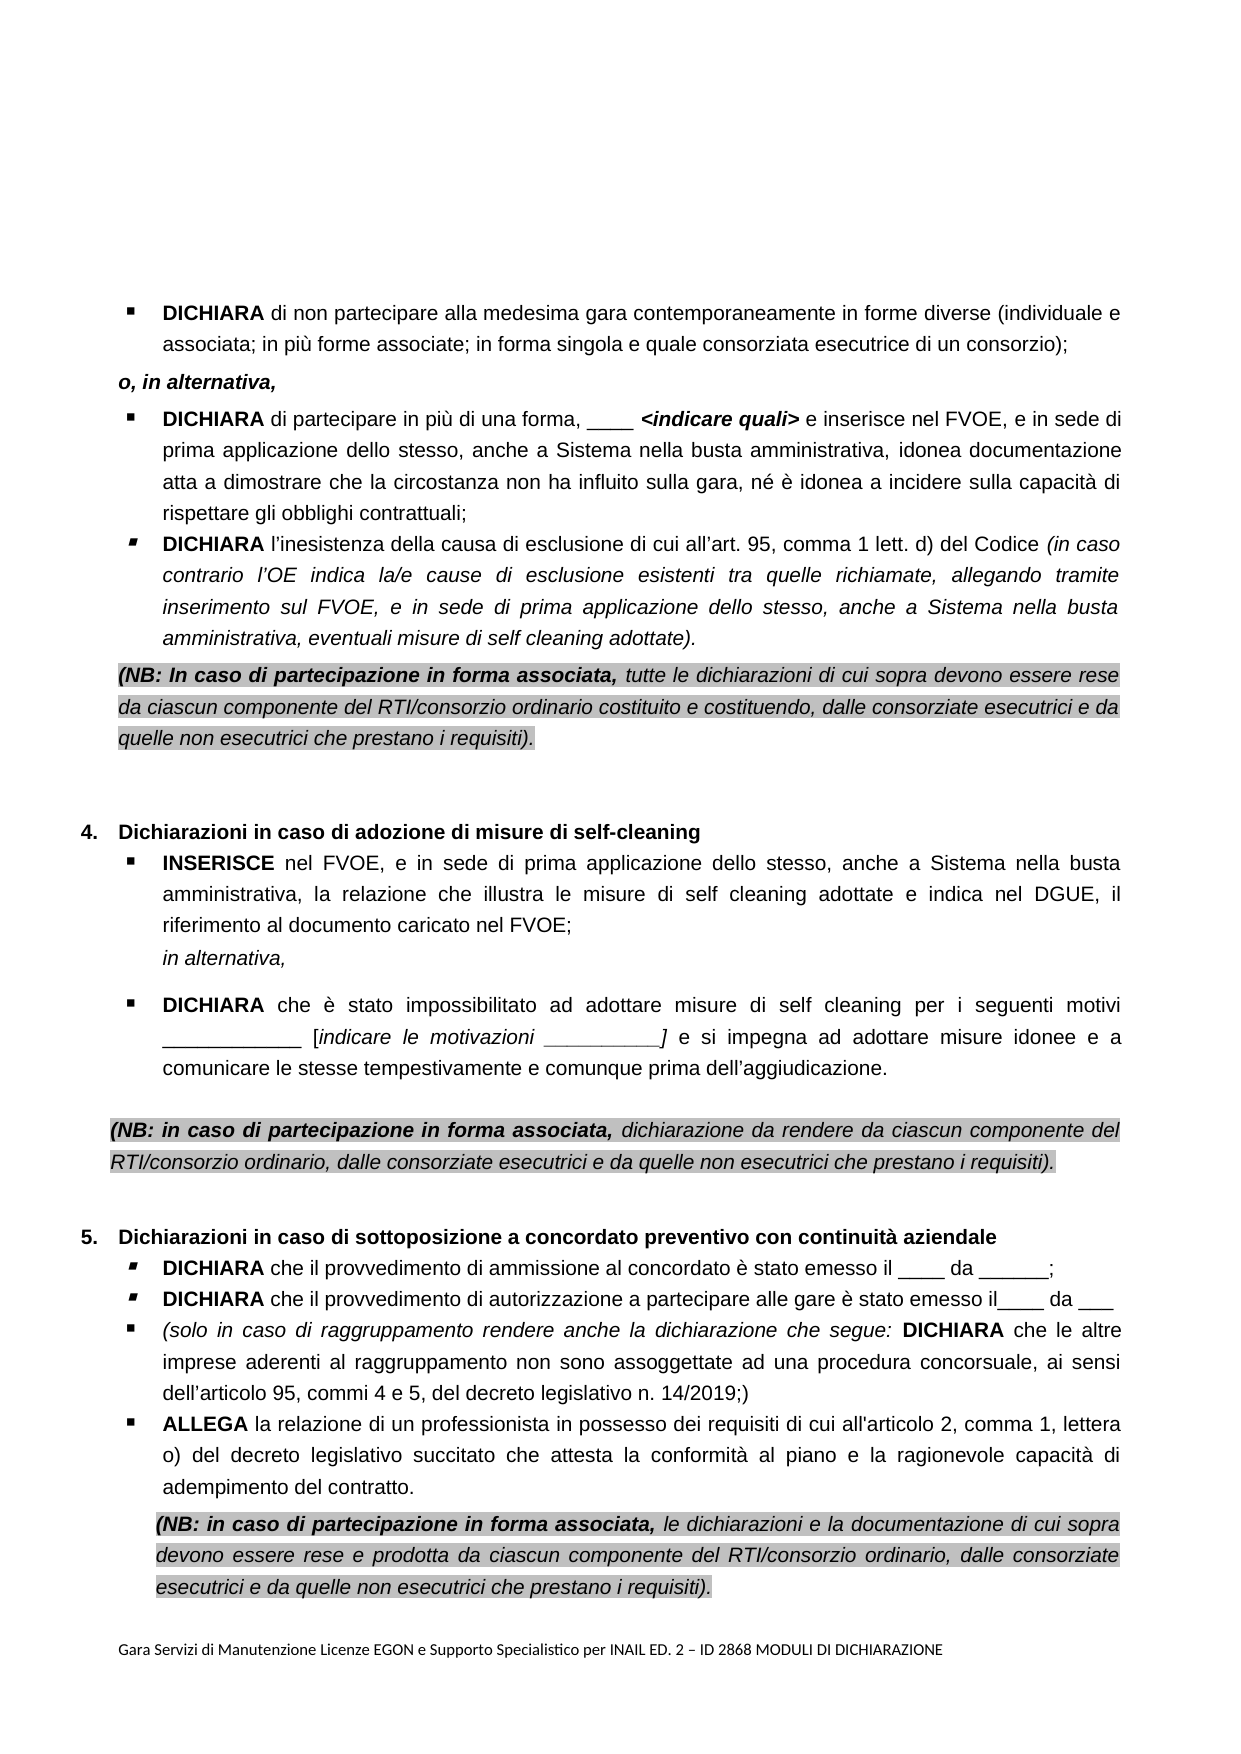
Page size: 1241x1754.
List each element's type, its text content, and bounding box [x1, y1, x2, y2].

list Dichiarazioni in caso di adozione di misure di self-cleaning [81, 814, 1122, 845]
list DICHIARA che il provvedimento di ammissione al concordato è stato emesso il ____ da ______; [125, 1250, 1122, 1282]
text (NB: In caso di partecipazione in forma associata, tutte le dichiarazioni di cui sopra devono essere rese da ciascun componente del RTI/consorzio ordinario costituito e costituendo, dalle consorziate esecutrici e da quelle non esecutrici che prestano i requisiti). [118, 658, 1122, 752]
list Dichiarazioni in caso di sottoposizione a concordato preventivo con continuità aziendale [81, 1219, 1122, 1250]
text in alternativa, [118, 945, 1122, 969]
list (NB: in caso di partecipazione in forma associata, dichiarazione da rendere da ciascun componente del RTI/consorzio ordinario, dalle consorziate esecutrici e da quelle non esecutrici che prestano i requisiti). [110, 1113, 1122, 1175]
list DICHIARA che il provvedimento di autorizzazione a partecipare alle gare è stato emesso il____ da ___ [125, 1282, 1122, 1313]
list INSERISCE nel FVOE, e in sede di prima applicazione dello stesso, anche a Sistema nella busta amministrativa, la relazione che illustra le misure di self cleaning adottate e indica nel DGUE, il riferimento al documento caricato nel FVOE; [125, 845, 1122, 939]
list ALLEGA la relazione di un professionista in possesso dei requisiti di cui all'articolo 2, comma 1, lettera o) del decreto legislativo succitato che attesta la conformità al piano e la ragionevole capacità di adempimento del contratto. [125, 1407, 1122, 1500]
list DICHIARA di non partecipare alla medesima gara contemporaneamente in forme diverse (individuale e associata; in più forme associate; in forma singola e quale consorziata esecutrice di un consorzio); [125, 295, 1122, 358]
list DICHIARA di partecipare in più di una forma, ____ <indicare quali> e inserisce nel FVOE, e in sede di prima applicazione dello stesso, anche a Sistema nella busta amministrativa, idonea documentazione atta a dimostrare che la circostanza non ha influito sulla gara, né è idonea a incidere sulla capacità di rispettare gli obblighi contrattuali; [125, 402, 1122, 527]
list DICHIARA che è stato impossibilitato ad adottare misure di self cleaning per i seguenti motivi ____________ [indicare le motivazioni __________] e si impegna ad adottare misure idonee e a comunicare le stesse tempestivamente e comunque prima dell’aggiudicazione. [125, 988, 1122, 1082]
list (solo in caso di raggruppamento rendere anche la dichiarazione che segue: DICHIARA che le altre imprese aderenti al raggruppamento non sono assoggettate ad una procedura concorsuale, ai sensi dell’articolo 95, commi 4 e 5, del decreto legislativo n. 14/2019;) [125, 1313, 1122, 1407]
text (NB: in caso di partecipazione in forma associata, le dichiarazioni e la documentazione di cui sopra devono essere rese e prodotta da ciascun componente del RTI/consorzio ordinario, dalle consorziate esecutrici e da quelle non esecutrici che prestano i requisiti). [156, 1507, 1122, 1600]
text o, in alternativa, [118, 364, 1122, 395]
list DICHIARA l’inesistenza della causa di esclusione di cui all’art. 95, comma 1 lett. d) del Codice (in caso contrario l’OE indica la/e cause di esclusione esistenti tra quelle richiamate, allegando tramite inserimento sul FVOE, e in sede di prima applicazione dello stesso, anche a Sistema nella busta amministrativa, eventuali misure di self cleaning adottate). [125, 527, 1122, 652]
